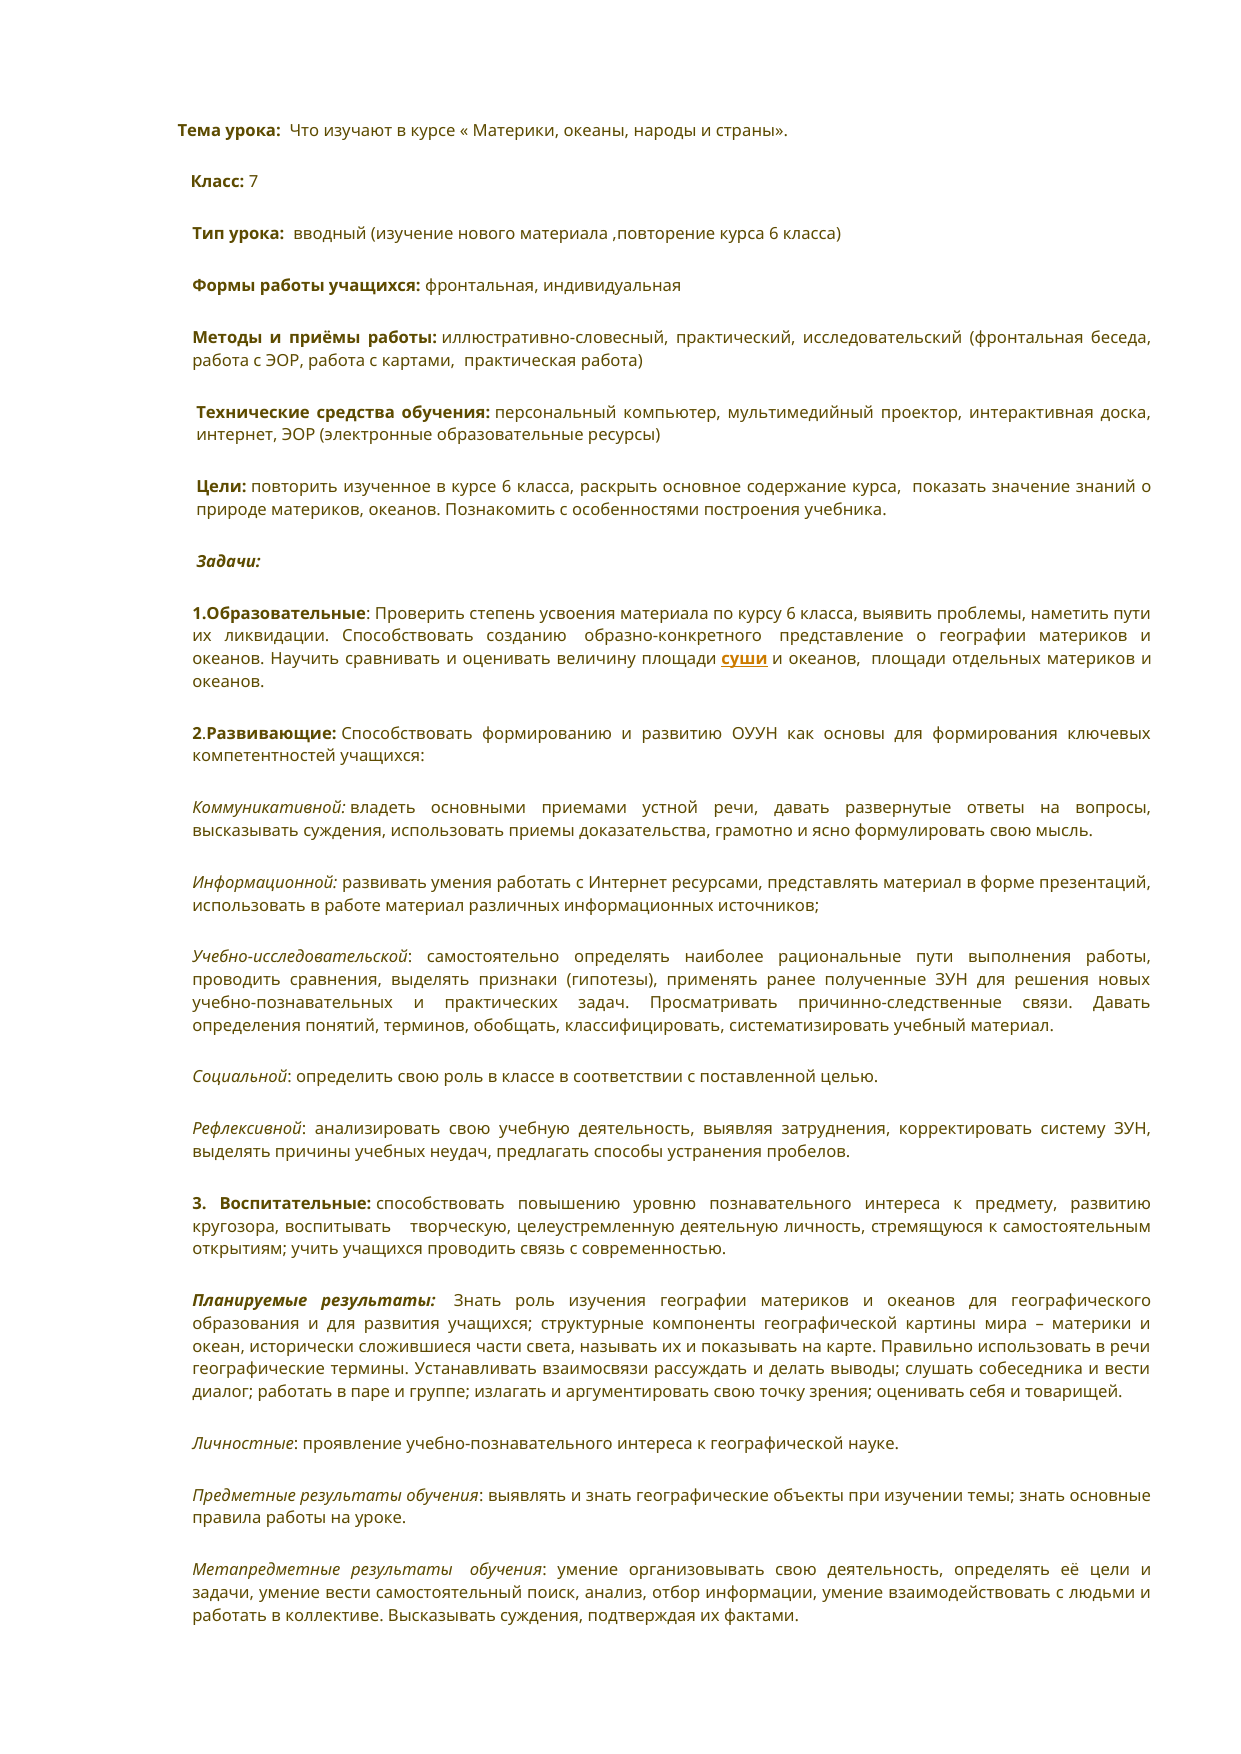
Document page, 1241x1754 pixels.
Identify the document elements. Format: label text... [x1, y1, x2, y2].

text Предметные результаты обучения: выявлять и знать географические объекты при изучении темы; знать основные правила работы на уроке. [192, 1483, 1152, 1529]
text Информационной: развивать умения работать с Интернет ресурсами, представлять материал в форме презентаций, использовать в работе материал различных информационных источников; [192, 870, 1152, 916]
text Учебно-исследовательской: самостоятельно определять наиболее рациональные пути выполнения работы, проводить сравнения, выделять признаки (гипотезы), применять ранее полученные ЗУН для решения новых учебно-познавательных и практических задач. Просматривать причинно-следственные связи. Давать определения понятий, терминов, обобщать, классифицировать, систематизировать учебный материал. [192, 945, 1152, 1036]
text 1.Образовательные: Проверить степень усвоения материала по курсу 6 класса, выявить проблемы, наметить пути их ликвидации. Способствовать созданию образно-конкретного представление о географии материков и океанов. Научить сравнивать и оценивать величину площади суши и океанов, площади отдельных материков и океанов. [192, 601, 1152, 692]
text Рефлексивной: анализировать свою учебную деятельность, выявляя затруднения, корректировать систему ЗУН, выделять причины учебных неудач, предлагать способы устранения пробелов. [192, 1117, 1152, 1162]
text Класс: 7 [177, 170, 1152, 193]
text Технические средства обучения: персональный компьютер, мультимедийный проектор, интерактивная доска, интернет, ЭОР (электронные образовательные ресурсы) [196, 400, 1152, 446]
text Тема урока: Что изучают в курсе « Материки, океаны, народы и страны». [177, 118, 1152, 141]
text Личностные: проявление учебно-познавательного интереса к географической науке. [192, 1431, 1152, 1454]
text Цели: повторить изученное в курсе 6 класса, раскрыть основное содержание курса, показать значение знаний о природе материков, океанов. Познакомить с особенностями построения учебника. [196, 475, 1152, 520]
text 2.Развивающие: Способствовать формированию и развитию ОУУН как основы для формирования ключевых компетентностей учащихся: [192, 721, 1152, 767]
text Методы и приёмы работы: иллюстративно-словесный, практический, исследовательский (фронтальная беседа, работа с ЭОР, работа с картами, практическая работа) [192, 326, 1152, 371]
text Метапредметные результаты обучения: умение организовывать свою деятельность, определять её цели и задачи, умение вести самостоятельный поиск, анализ, отбор информации, умение взаимодействовать с людьми и работать в коллективе. Высказывать суждения, подтверждая их фактами. [192, 1558, 1152, 1626]
text Задачи: [196, 549, 1152, 572]
text Формы работы учащихся: фронтальная, индивидуальная [192, 274, 1152, 296]
text Тип урока: вводный (изучение нового материала ,повторение курса 6 класса) [192, 222, 1152, 244]
text Социальной: определить свою роль в классе в соответствии с поставленной целью. [192, 1065, 1152, 1088]
text Коммуникативной: владеть основными приемами устной речи, давать развернутые ответы на вопросы, высказывать суждения, использовать приемы доказательства, грамотно и ясно формулировать свою мысль. [192, 796, 1152, 841]
text 3. Воспитательные: способствовать повышению уровню познавательного интереса к предмету, развитию кругозора, воспитывать творческую, целеустремленную деятельную личность, стремящуюся к самостоятельным открытиям; учить учащихся проводить связь с современностью. [192, 1191, 1152, 1259]
text Планируемые результаты: Знать роль изучения географии материков и океанов для географического образования и для развития учащихся; структурные компоненты географической картины мира – материки и океан, исторически сложившиеся части света, называть их и показывать на карте. Правильно использовать в речи географические термины. Устанавливать взаимосвязи рассуждать и делать выводы; слушать собеседника и вести диалог; работать в паре и группе; излагать и аргументировать свою точку зрения; оценивать себя и товарищей. [192, 1289, 1152, 1402]
